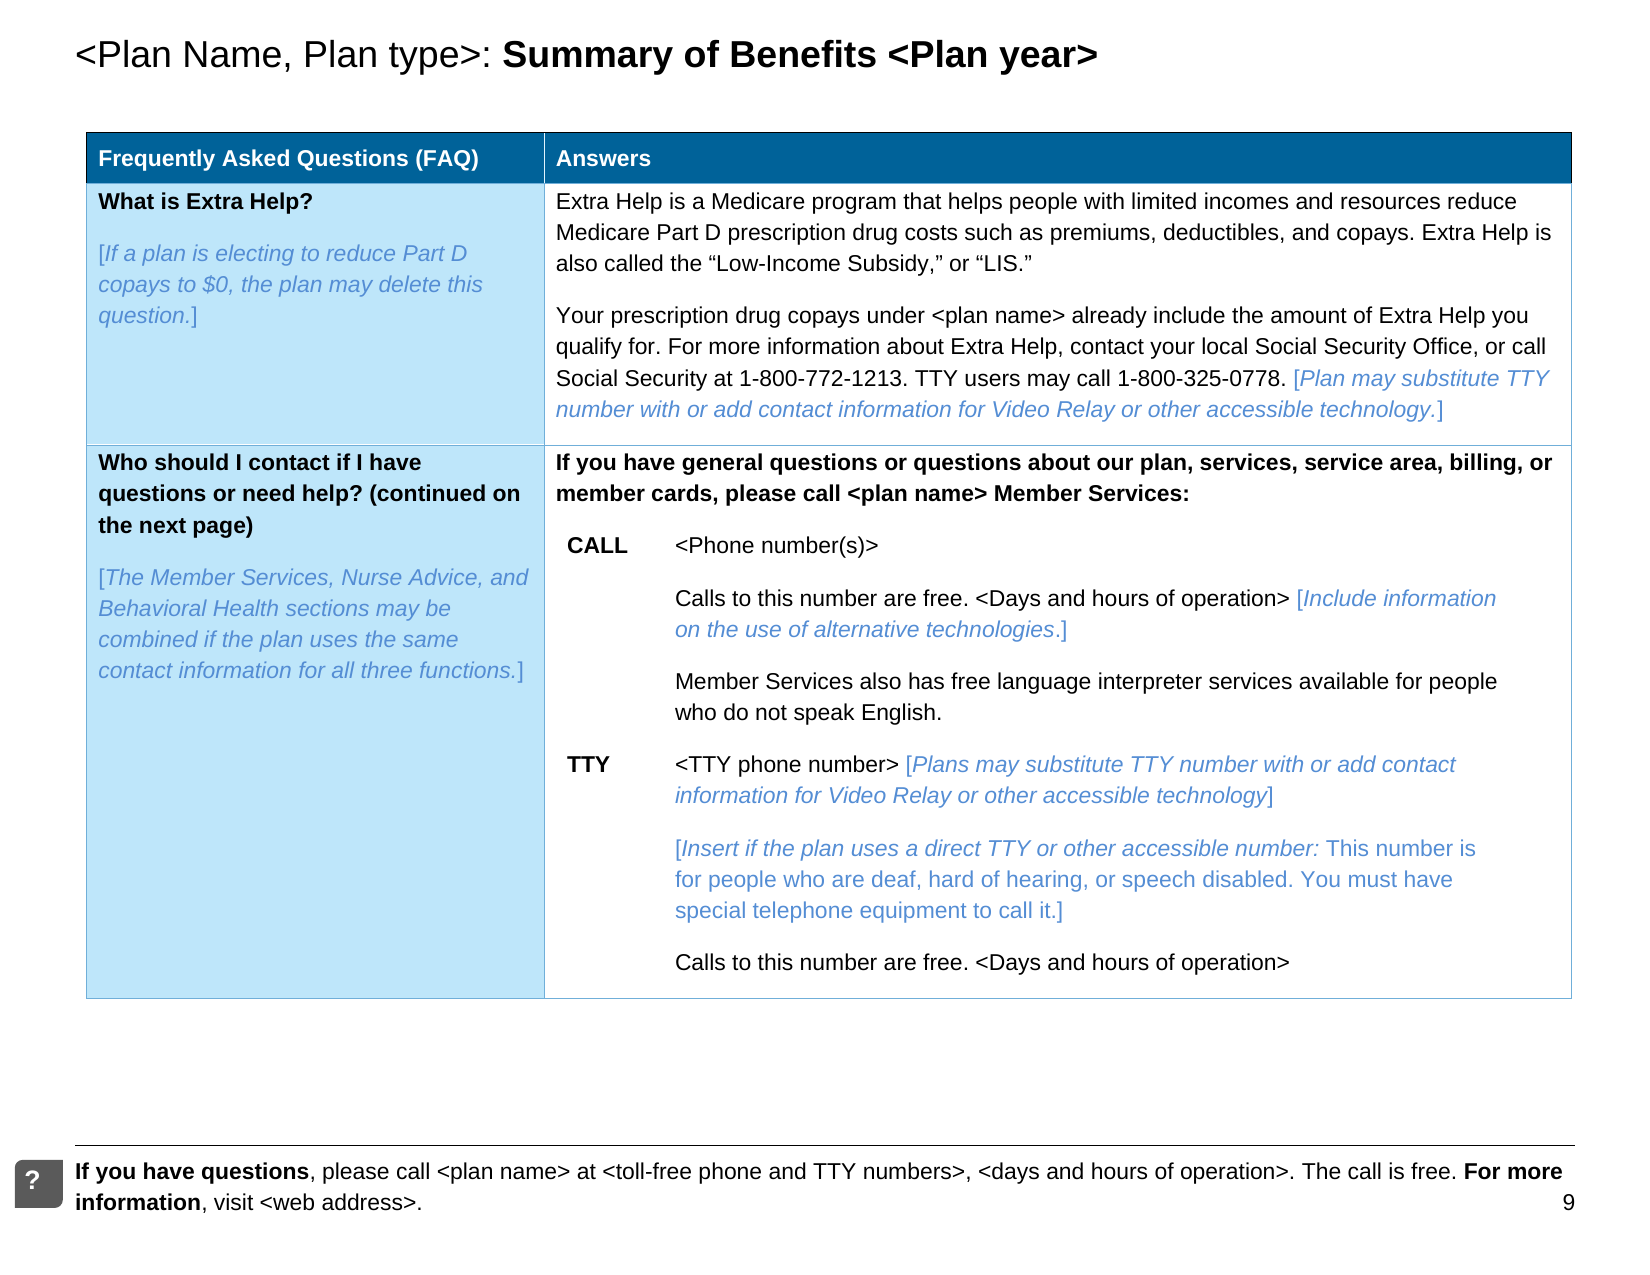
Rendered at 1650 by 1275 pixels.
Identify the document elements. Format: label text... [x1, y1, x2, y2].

table_cell If you have general questions or questions about our plan, services, service area, billing, or member cards, please call <plan name> Member Services: [545, 446, 1571, 998]
table_cell Who should I contact if I have questions or need help? (continued on the next page) [The Member Services, Nurse Advice, and Behavioral Health sections may be combined if the plan uses the same contact information for all three functions.] [87, 446, 544, 998]
table_header Frequently Asked Questions (FAQ) [87, 133, 544, 183]
table_header Answers [545, 133, 1571, 183]
table_cell Extra Help is a Medicare program that helps people with limited incomes and resources reduce Medicare Part D prescription drug costs such as premiums, deductibles, and copays. Extra Help is also called the “Low-Income Subsidy,” or “LIS.” Your prescription drug copays under <plan name> already include the amount of Extra Help you qualify for. For more information about Extra Help, contact your local Social Security Office, or call Social Security at 1-800-772-1213. TTY users may call 1-800-325-0778. [Plan may substitute TTY number with or add contact information for Video Relay or other accessible technology.] [545, 184, 1571, 444]
table_cell What is Extra Help? [If a plan is electing to reduce Part D copays to $0, the plan may delete this question.] [87, 184, 544, 444]
